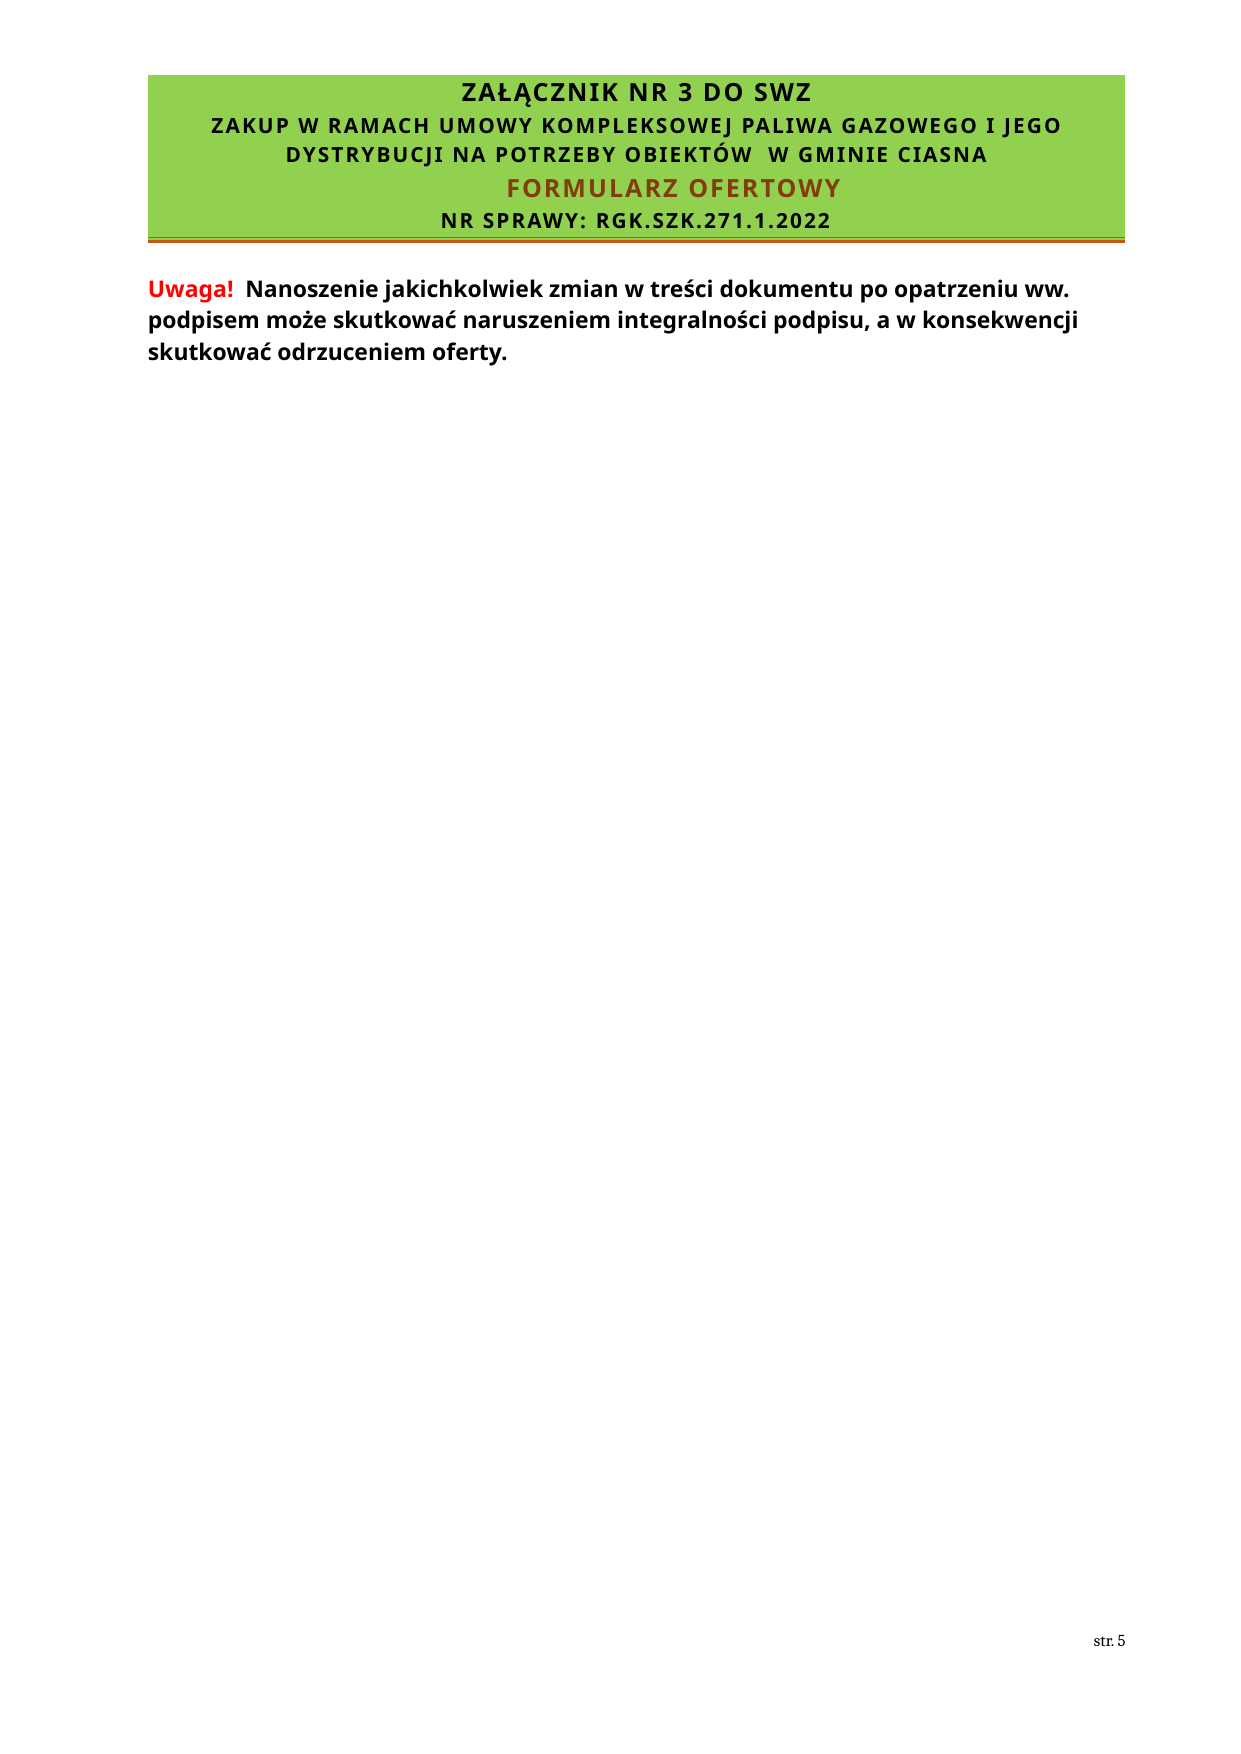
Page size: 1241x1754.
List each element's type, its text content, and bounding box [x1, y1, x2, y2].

text Uwaga! Nanoszenie jakichkolwiek zmian w treści dokumentu po opatrzeniu ww. podpisem może skutkować naruszeniem integralności podpisu, a w konsekwencji skutkować odrzuceniem oferty. [148, 273, 1125, 367]
